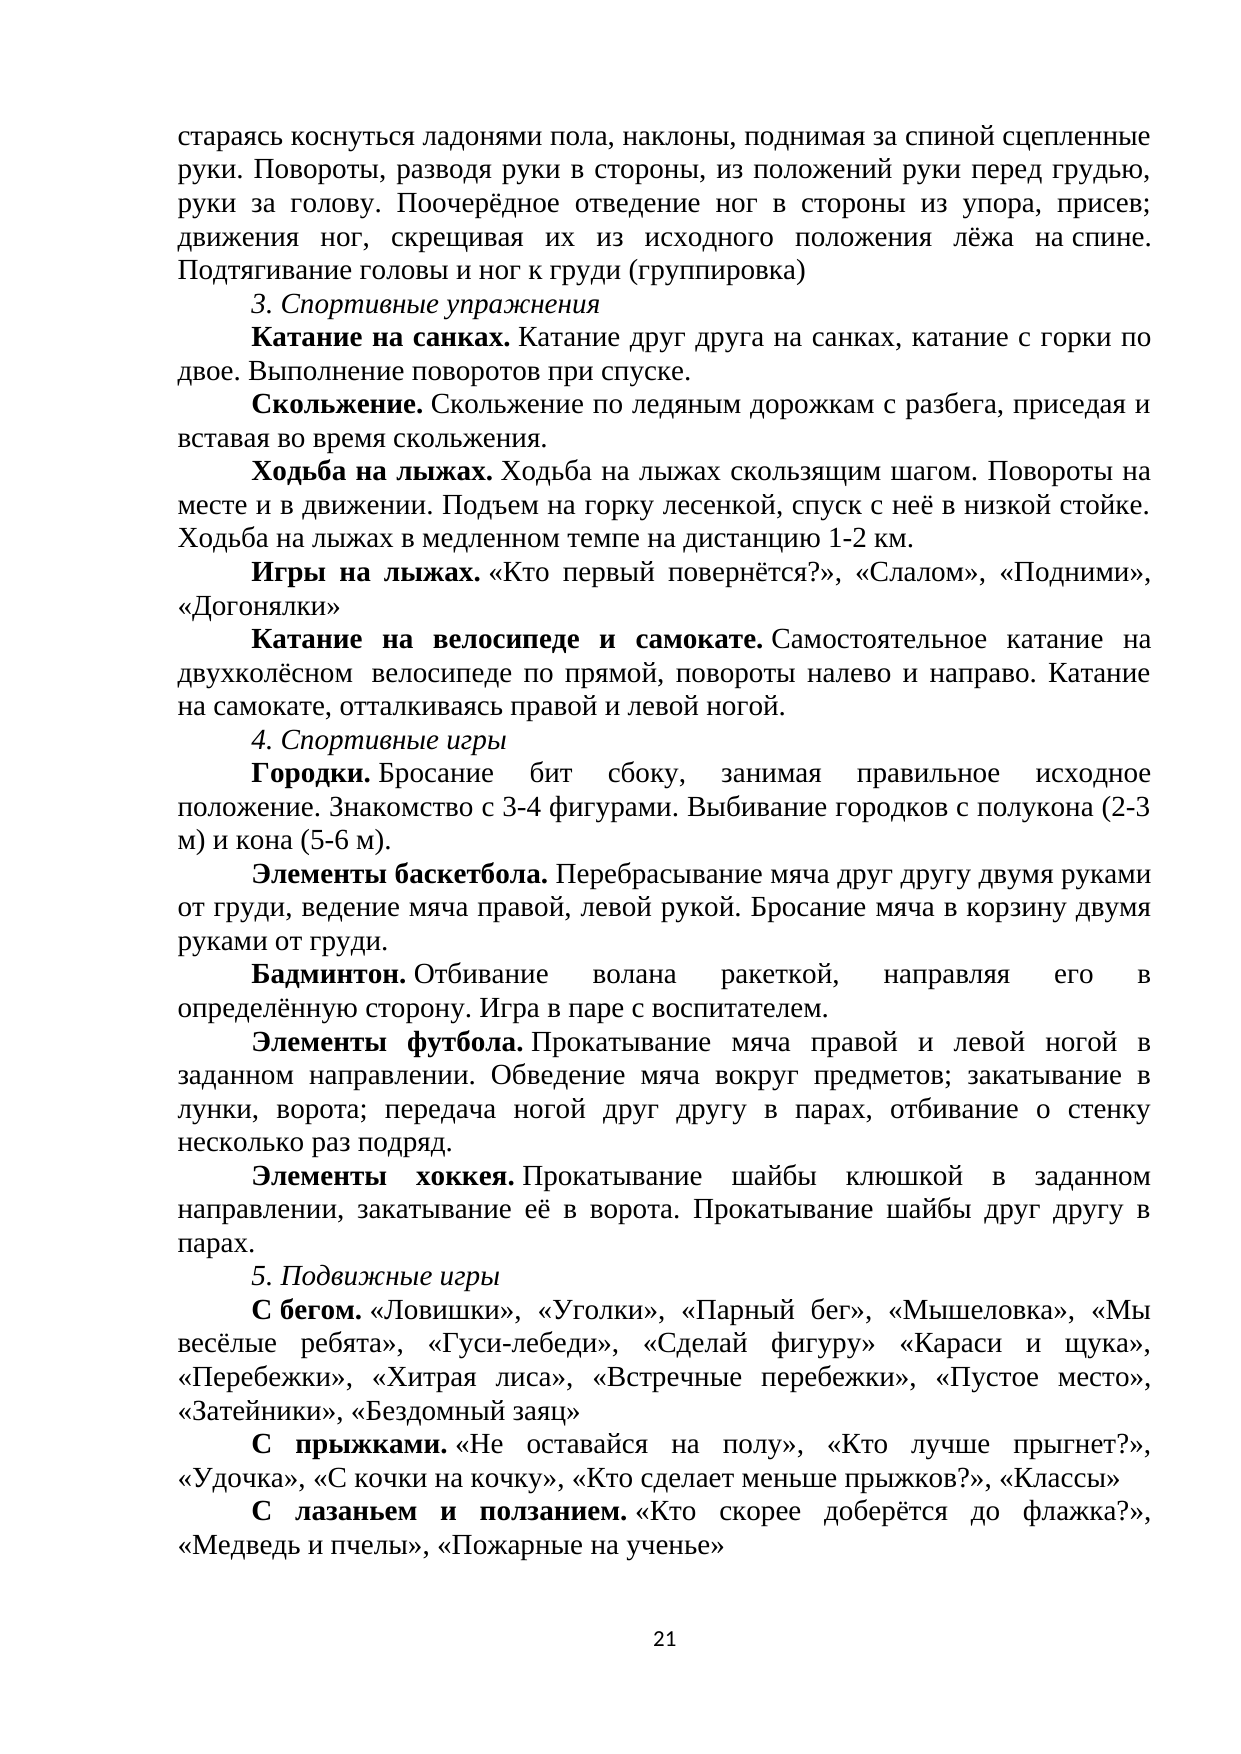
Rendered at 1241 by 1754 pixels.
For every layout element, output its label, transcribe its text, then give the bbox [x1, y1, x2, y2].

text С бегом. «Ловишки», «Уголки», «Парный бег», «Мышеловка», «Мы весёлые ребята», «Гуси-лебеди», «Сделай фигуру» «Караси и щука», «Перебежки», «Хитрая лиса», «Встречные перебежки», «Пустое место», «Затейники», «Бездомный заяц» [177, 1292, 1152, 1426]
text Катание на велосипеде и самокате. Самостоятельное катание на двухколёсном велосипеде по прямой, повороты налево и направо. Катание на самокате, отталкиваясь правой и левой ногой. [177, 621, 1152, 722]
text Городки. Бросание бит сбоку, занимая правильное исходное положение. Знакомство с 3-4 фигурами. Выбивание городков с полукона (2-3 м) и кона (5-6 м). [177, 755, 1152, 856]
text Ходьба на лыжах. Ходьба на лыжах скользящим шагом. Повороты на месте и в движении. Подъем на горку лесенкой, спуск с неё в низкой стойке. Ходьба на лыжах в медленном темпе на дистанцию 1-2 км. [177, 453, 1152, 554]
text 4. Спортивные игры [177, 722, 1152, 755]
text 5. Подвижные игры [177, 1258, 1152, 1292]
text Бадминтон. Отбивание волана ракеткой, направляя его в определённую сторону. Игра в паре с воспитателем. [177, 957, 1152, 1024]
text Элементы футбола. Прокатывание мяча правой и левой ногой в заданном направлении. Обведение мяча вокруг предметов; закатывание в лунки, ворота; передача ногой друг другу в парах, отбивание о стенку несколько раз подряд. [177, 1024, 1152, 1158]
text 3. Спортивные упражнения [177, 286, 1152, 319]
text Элементы хоккея. Прокатывание шайбы клюшкой в заданном направлении, закатывание её в ворота. Прокатывание шайбы друг другу в парах. [177, 1158, 1152, 1258]
text Игры на лыжах. «Кто первый повернётся?», «Слалом», «Подними», «Догонялки» [177, 554, 1152, 621]
text Скольжение. Скольжение по ледяным дорожкам с разбега, приседая и вставая во время скольжения. [177, 386, 1152, 453]
text Элементы баскетбола. Перебрасывание мяча друг другу двумя руками от груди, ведение мяча правой, левой рукой. Бросание мяча в корзину двумя руками от груди. [177, 856, 1152, 957]
text С прыжками. «Не оставайся на полу», «Кто лучше прыгнет?», «Удочка», «С кочки на кочку», «Кто сделает меньше прыжков?», «Классы» [177, 1426, 1152, 1493]
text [177, 118, 1152, 286]
text С лазаньем и ползанием. «Кто скорее доберётся до флажка?», «Медведь и пчелы», «Пожарные на ученье» [177, 1493, 1152, 1560]
text Катание на санках. Катание друг друга на санках, катание с горки по двое. Выполнение поворотов при спуске. [177, 319, 1152, 386]
